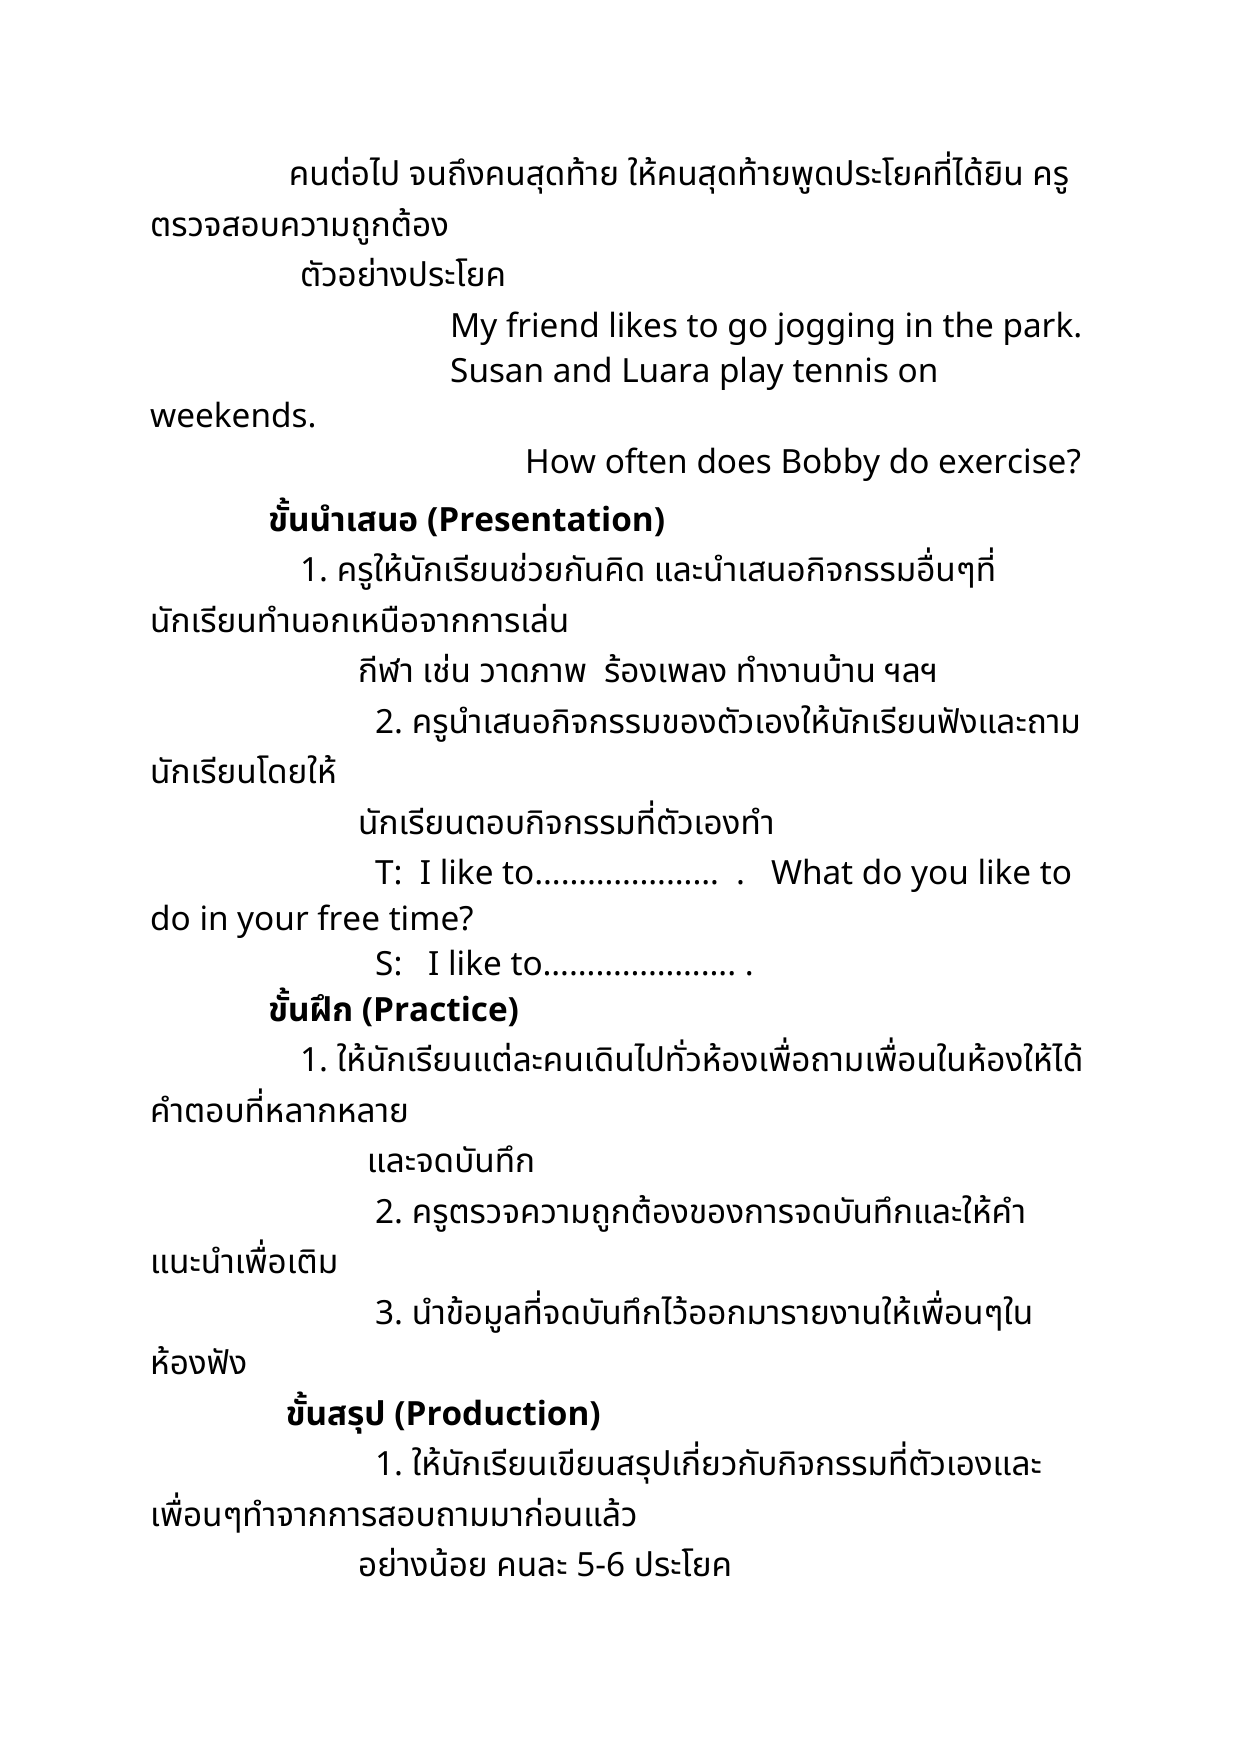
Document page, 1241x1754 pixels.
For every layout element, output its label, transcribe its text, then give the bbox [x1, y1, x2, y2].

text Susan and Luara play tennis on weekends. [150, 347, 1090, 438]
text คนต่อไป จนถึงคนสุดท้าย ให้คนสุดท้ายพูดประโยคที่ได้ยิน ครูตรวจสอบความถูกต้อง [150, 150, 1090, 251]
text ขั้นฝึก (Practice) [150, 985, 1090, 1036]
text 2. ครูตรวจความถูกต้องของการจดบันทึกและให้คำแนะนำเพื่อเติม [150, 1187, 1090, 1288]
text กีฬา เช่น วาดภาพ ร้องเพลง ทำงานบ้าน ฯลฯ [150, 647, 1090, 698]
text นักเรียนตอบกิจกรรมที่ตัวเองทำ [150, 799, 1090, 849]
text T: I like to………………… . What do you like to do in your free time? [150, 849, 1090, 940]
text 2. ครูนำเสนอกิจกรรมของตัวเองให้นักเรียนฟังและถามนักเรียนโดยให้ [150, 698, 1090, 799]
text How often does Bobby do exercise? [150, 438, 1090, 483]
text 1. ให้นักเรียนเขียนสรุปเกี่ยวกับกิจกรรมที่ตัวเองและเพื่อนๆทำจากการสอบถามมาก่อนแล้ว [150, 1440, 1090, 1541]
text 1. ครูให้นักเรียนช่วยกันคิด และนำเสนอกิจกรรมอื่นๆที่นักเรียนทำนอกเหนือจากการเล่น [150, 546, 1090, 647]
text 1. ให้นักเรียนแต่ละคนเดินไปทั่วห้องเพื่อถามเพื่อนในห้องให้ได้คำตอบที่หลากหลาย [150, 1036, 1090, 1137]
text S: I like to…………………. . [150, 940, 1090, 985]
text ขั้นนำเสนอ (Presentation) [150, 496, 1090, 546]
text และจดบันทึก [150, 1137, 1090, 1187]
text ตัวอย่างประโยค [150, 251, 1090, 301]
text ขั้นสรุป (Production) [150, 1389, 1090, 1440]
text My friend likes to go jogging in the park. [150, 301, 1090, 347]
text อย่างน้อย คนละ 5-6 ประโยค [150, 1541, 1090, 1592]
text 3. นำข้อมูลที่จดบันทึกไว้ออกมารายงานให้เพื่อนๆในห้องฟัง [150, 1288, 1090, 1389]
